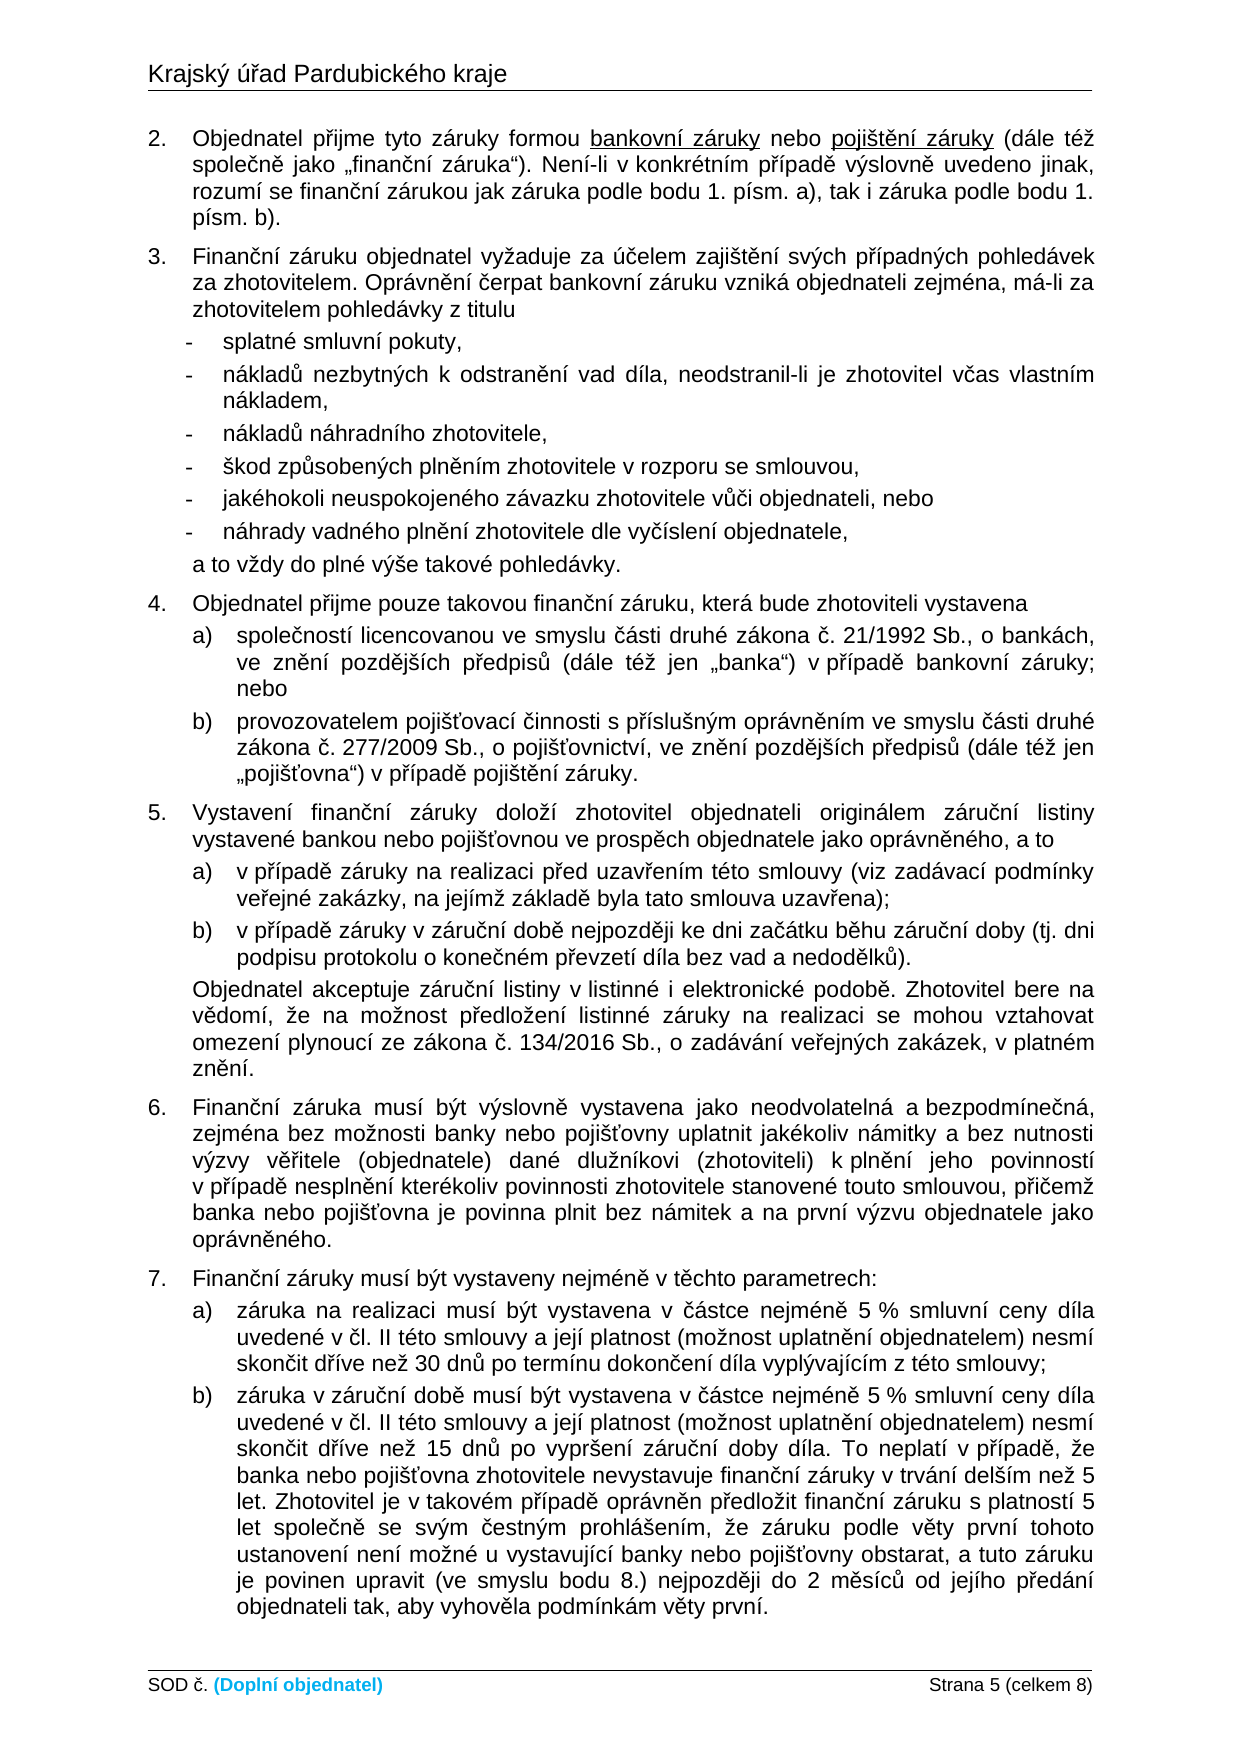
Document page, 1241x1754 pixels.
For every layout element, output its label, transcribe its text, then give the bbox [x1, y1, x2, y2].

list Objednatel přijme tyto záruky formou bankovní záruky nebo pojištění záruky (dále též společně jako „finanční záruka“). Není-li v konkrétním případě výslovně uvedeno jinak, rozumí se finanční zárukou jak záruka podle bodu 1. písm. a), tak i záruka podle bodu 1. písm. b). [148, 125, 1095, 230]
list v případě záruky na realizaci před uzavřením této smlouvy (viz zadávací podmínky veřejné zakázky, na jejímž základě byla tato smlouva uzavřena); [192, 858, 1095, 911]
list nákladů náhradního zhotovitele, [185, 420, 1095, 446]
list Finanční záruky musí být vystaveny nejméně v těchto parametrech: [148, 1264, 1095, 1291]
list Vystavení finanční záruky doloží zhotovitel objednateli originálem záruční listiny vystavené bankou nebo pojišťovnou ve prospěch objednatele jako oprávněného, a to [148, 799, 1095, 852]
list škod způsobených plněním zhotovitele v rozporu se smlouvou, [185, 453, 1095, 479]
list společností licencovanou ve smyslu části druhé zákona č. 21/1992 Sb., o bankách, ve znění pozdějších předpisů (dále též jen „banka“) v případě bankovní záruky; nebo [192, 622, 1095, 701]
list provozovatelem pojišťovací činnosti s příslušným oprávněním ve smyslu části druhé zákona č. 277/2009 Sb., o pojišťovnictví, ve znění pozdějších předpisů (dále též jen „pojišťovna“) v případě pojištění záruky. [192, 708, 1095, 787]
list nákladů nezbytných k odstranění vad díla, neodstranil-li je zhotovitel včas vlastním nákladem, [185, 361, 1095, 414]
list záruka na realizaci musí být vystavena v částce nejméně 5 % smluvní ceny díla uvedené v čl. II této smlouvy a její platnost (možnost uplatnění objednatelem) nesmí skončit dříve než 30 dnů po termínu dokončení díla vyplývajícím z této smlouvy; [192, 1297, 1095, 1376]
list Finanční záruku objednatel vyžaduje za účelem zajištění svých případných pohledávek za zhotovitelem. Oprávnění čerpat bankovní záruku vzniká objednateli zejména, má-li za zhotovitelem pohledávky z titulu [148, 243, 1095, 322]
list záruka v záruční době musí být vystavena v částce nejméně 5 % smluvní ceny díla uvedené v čl. II této smlouvy a její platnost (možnost uplatnění objednatelem) nesmí skončit dříve než 15 dnů po vypršení záruční doby díla. To neplatí v případě, že banka nebo pojišťovna zhotovitele nevystavuje finanční záruky v trvání delším než 5 let. Zhotovitel je v takovém případě oprávněn předložit finanční záruku s platností 5 let společně se svým čestným prohlášením, že záruku podle věty první tohoto ustanovení není možné u vystavující banky nebo pojišťovny obstarat, a tuto záruku je povinen upravit (ve smyslu bodu 8.) nejpozději do 2 měsíců od jejího předání objednateli tak, aby vyhověla podmínkám věty první. [192, 1382, 1095, 1620]
list splatné smluvní pokuty, [185, 328, 1095, 355]
list v případě záruky v záruční době nejpozději ke dni začátku běhu záruční doby (tj. dni podpisu protokolu o konečném převzetí díla bez vad a nedodělků). [192, 917, 1095, 970]
list Objednatel přijme pouze takovou finanční záruku, která bude zhotoviteli vystavena [148, 590, 1095, 616]
list náhrady vadného plnění zhotovitele dle vyčíslení objednatele, [185, 518, 1095, 544]
text Objednatel akceptuje záruční listiny v listinné i elektronické podobě. Zhotovitel bere na vědomí, že na možnost předložení listinné záruky na realizaci se mohou vztahovat omezení plynoucí ze zákona č. 134/2016 Sb., o zadávání veřejných zakázek, v platném znění. [192, 976, 1095, 1081]
list jakéhokoli neuspokojeného závazku zhotovitele vůči objednateli, nebo [185, 485, 1095, 512]
text a to vždy do plné výše takové pohledávky. [192, 551, 1095, 577]
list Finanční záruka musí být výslovně vystavena jako neodvolatelná a bezpodmínečná, zejména bez možnosti banky nebo pojišťovny uplatnit jakékoliv námitky a bez nutnosti výzvy věřitele (objednatele) dané dlužníkovi (zhotoviteli) k plnění jeho povinností v případě nesplnění kterékoliv povinnosti zhotovitele stanovené touto smlouvou, přičemž banka nebo pojišťovna je povinna plnit bez námitek a na první výzvu objednatele jako oprávněného. [148, 1094, 1095, 1252]
